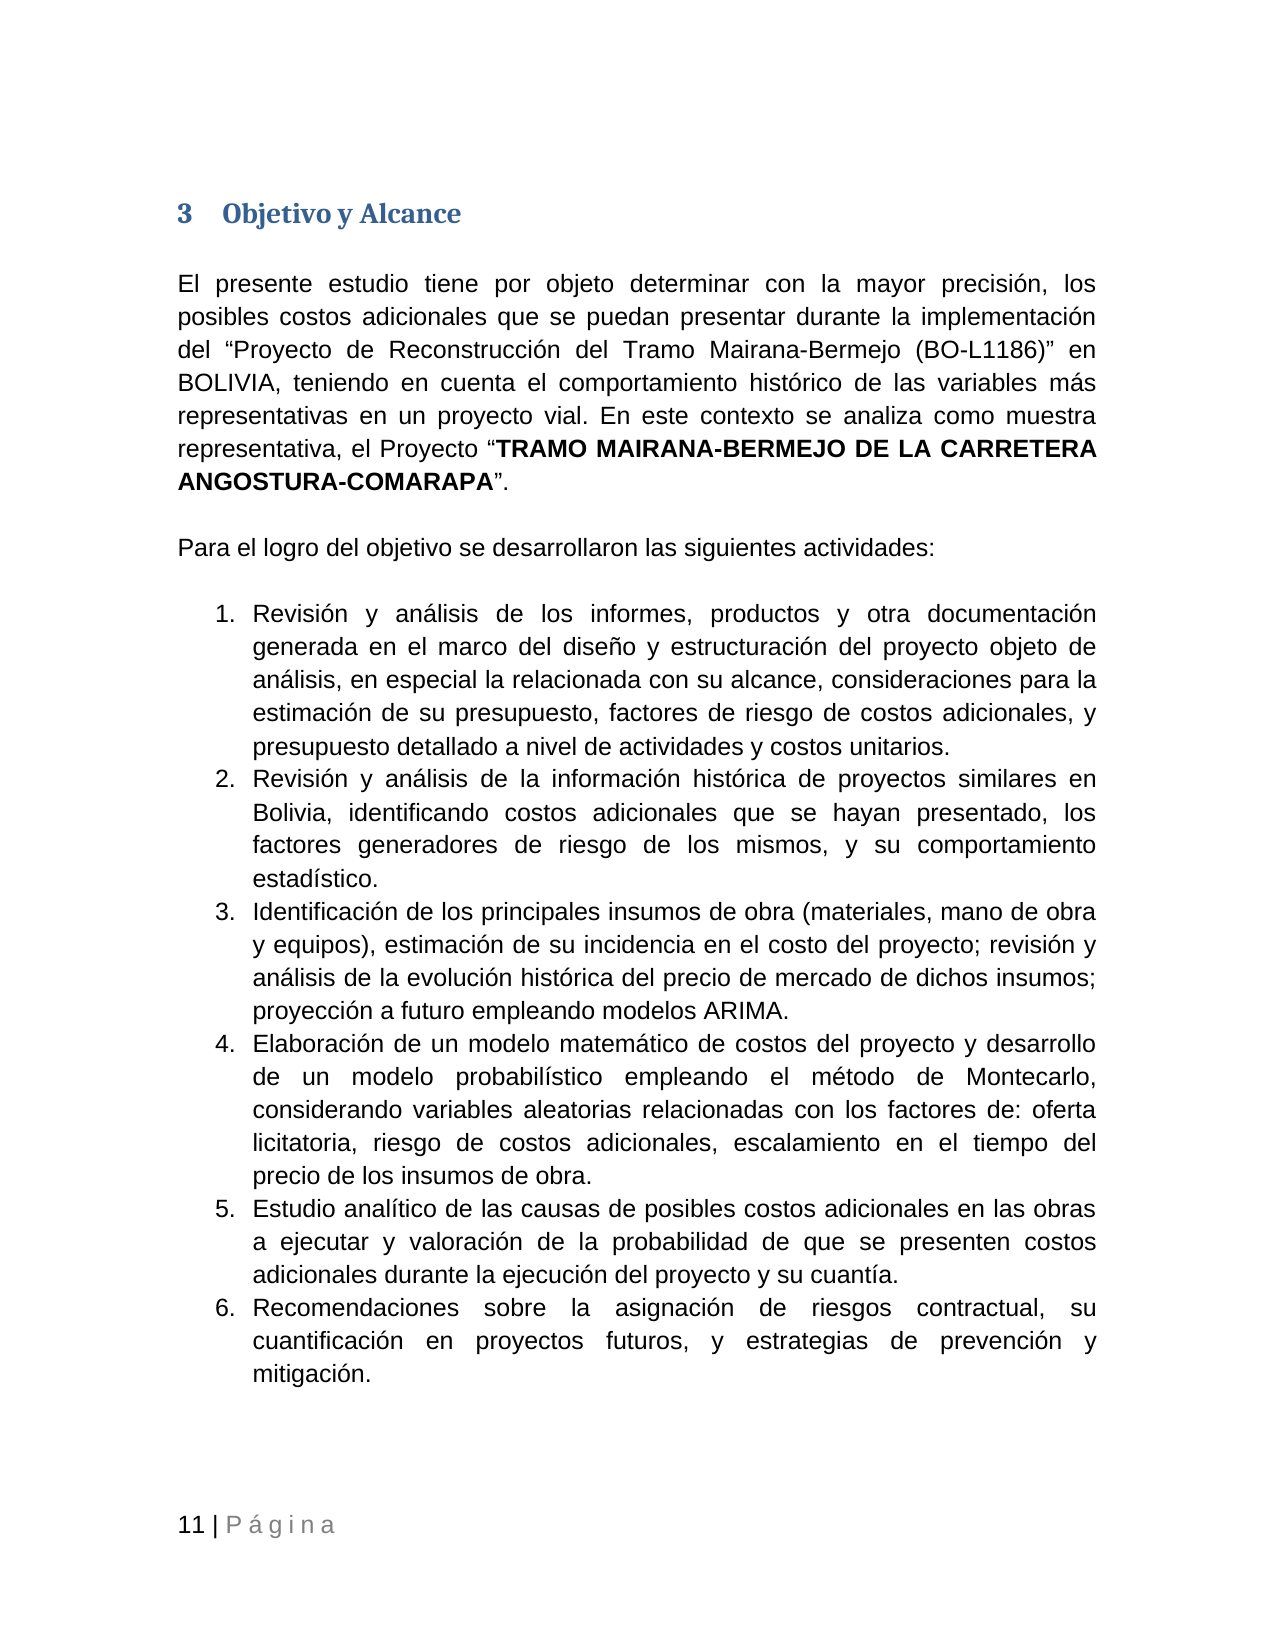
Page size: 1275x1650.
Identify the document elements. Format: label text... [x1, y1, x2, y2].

subtitle Objetivo y Alcance [177, 198, 1098, 231]
list Elaboración de un modelo matemático de costos del proyecto y desarrollo de un modelo probabilístico empleando el método de Montecarlo, considerando variables aleatorias relacionadas con los factores de: oferta licitatoria, riesgo de costos adicionales, escalamiento en el tiempo del precio de los insumos de obra. [215, 1029, 1098, 1189]
list Revisión y análisis de los informes, productos y otra documentación generada en el marco del diseño y estructuración del proyecto objeto de análisis, en especial la relacionada con su alcance, consideraciones para la estimación de su presupuesto, factores de riesgo de costos adicionales, y presupuesto detallado a nivel de actividades y costos unitarios. [215, 599, 1098, 760]
text Para el logro del objetivo se desarrollaron las siguientes actividades: [177, 533, 1098, 562]
text El presente estudio tiene por objeto determinar con la mayor precisión, los posibles costos adicionales que se puedan presentar durante la implementación del “Proyecto de Reconstrucción del Tramo Mairana-Bermejo (BO-L1186)” en BOLIVIA, teniendo en cuenta el comportamiento histórico de las variables más representativas en un proyecto vial. En este contexto se analiza como muestra representativa, el Proyecto “TRAMO MAIRANA-BERMEJO DE LA CARRETERA ANGOSTURA-COMARAPA”. [177, 269, 1098, 496]
list Recomendaciones sobre la asignación de riesgos contractual, su cuantificación en proyectos futuros, y estrategias de prevención y mitigación. [215, 1293, 1098, 1388]
list Estudio analítico de las causas de posibles costos adicionales en las obras a ejecutar y valoración de la probabilidad de que se presenten costos adicionales durante la ejecución del proyecto y su cuantía. [215, 1194, 1098, 1288]
list Identificación de los principales insumos de obra (materiales, mano de obra y equipos), estimación de su incidencia en el costo del proyecto; revisión y análisis de la evolución histórica del precio de mercado de dichos insumos; proyección a futuro empleando modelos ARIMA. [215, 897, 1098, 1024]
list Revisión y análisis de la información histórica de proyectos similares en Bolivia, identificando costos adicionales que se hayan presentado, los factores generadores de riesgo de los mismos, y su comportamiento estadístico. [215, 764, 1098, 892]
